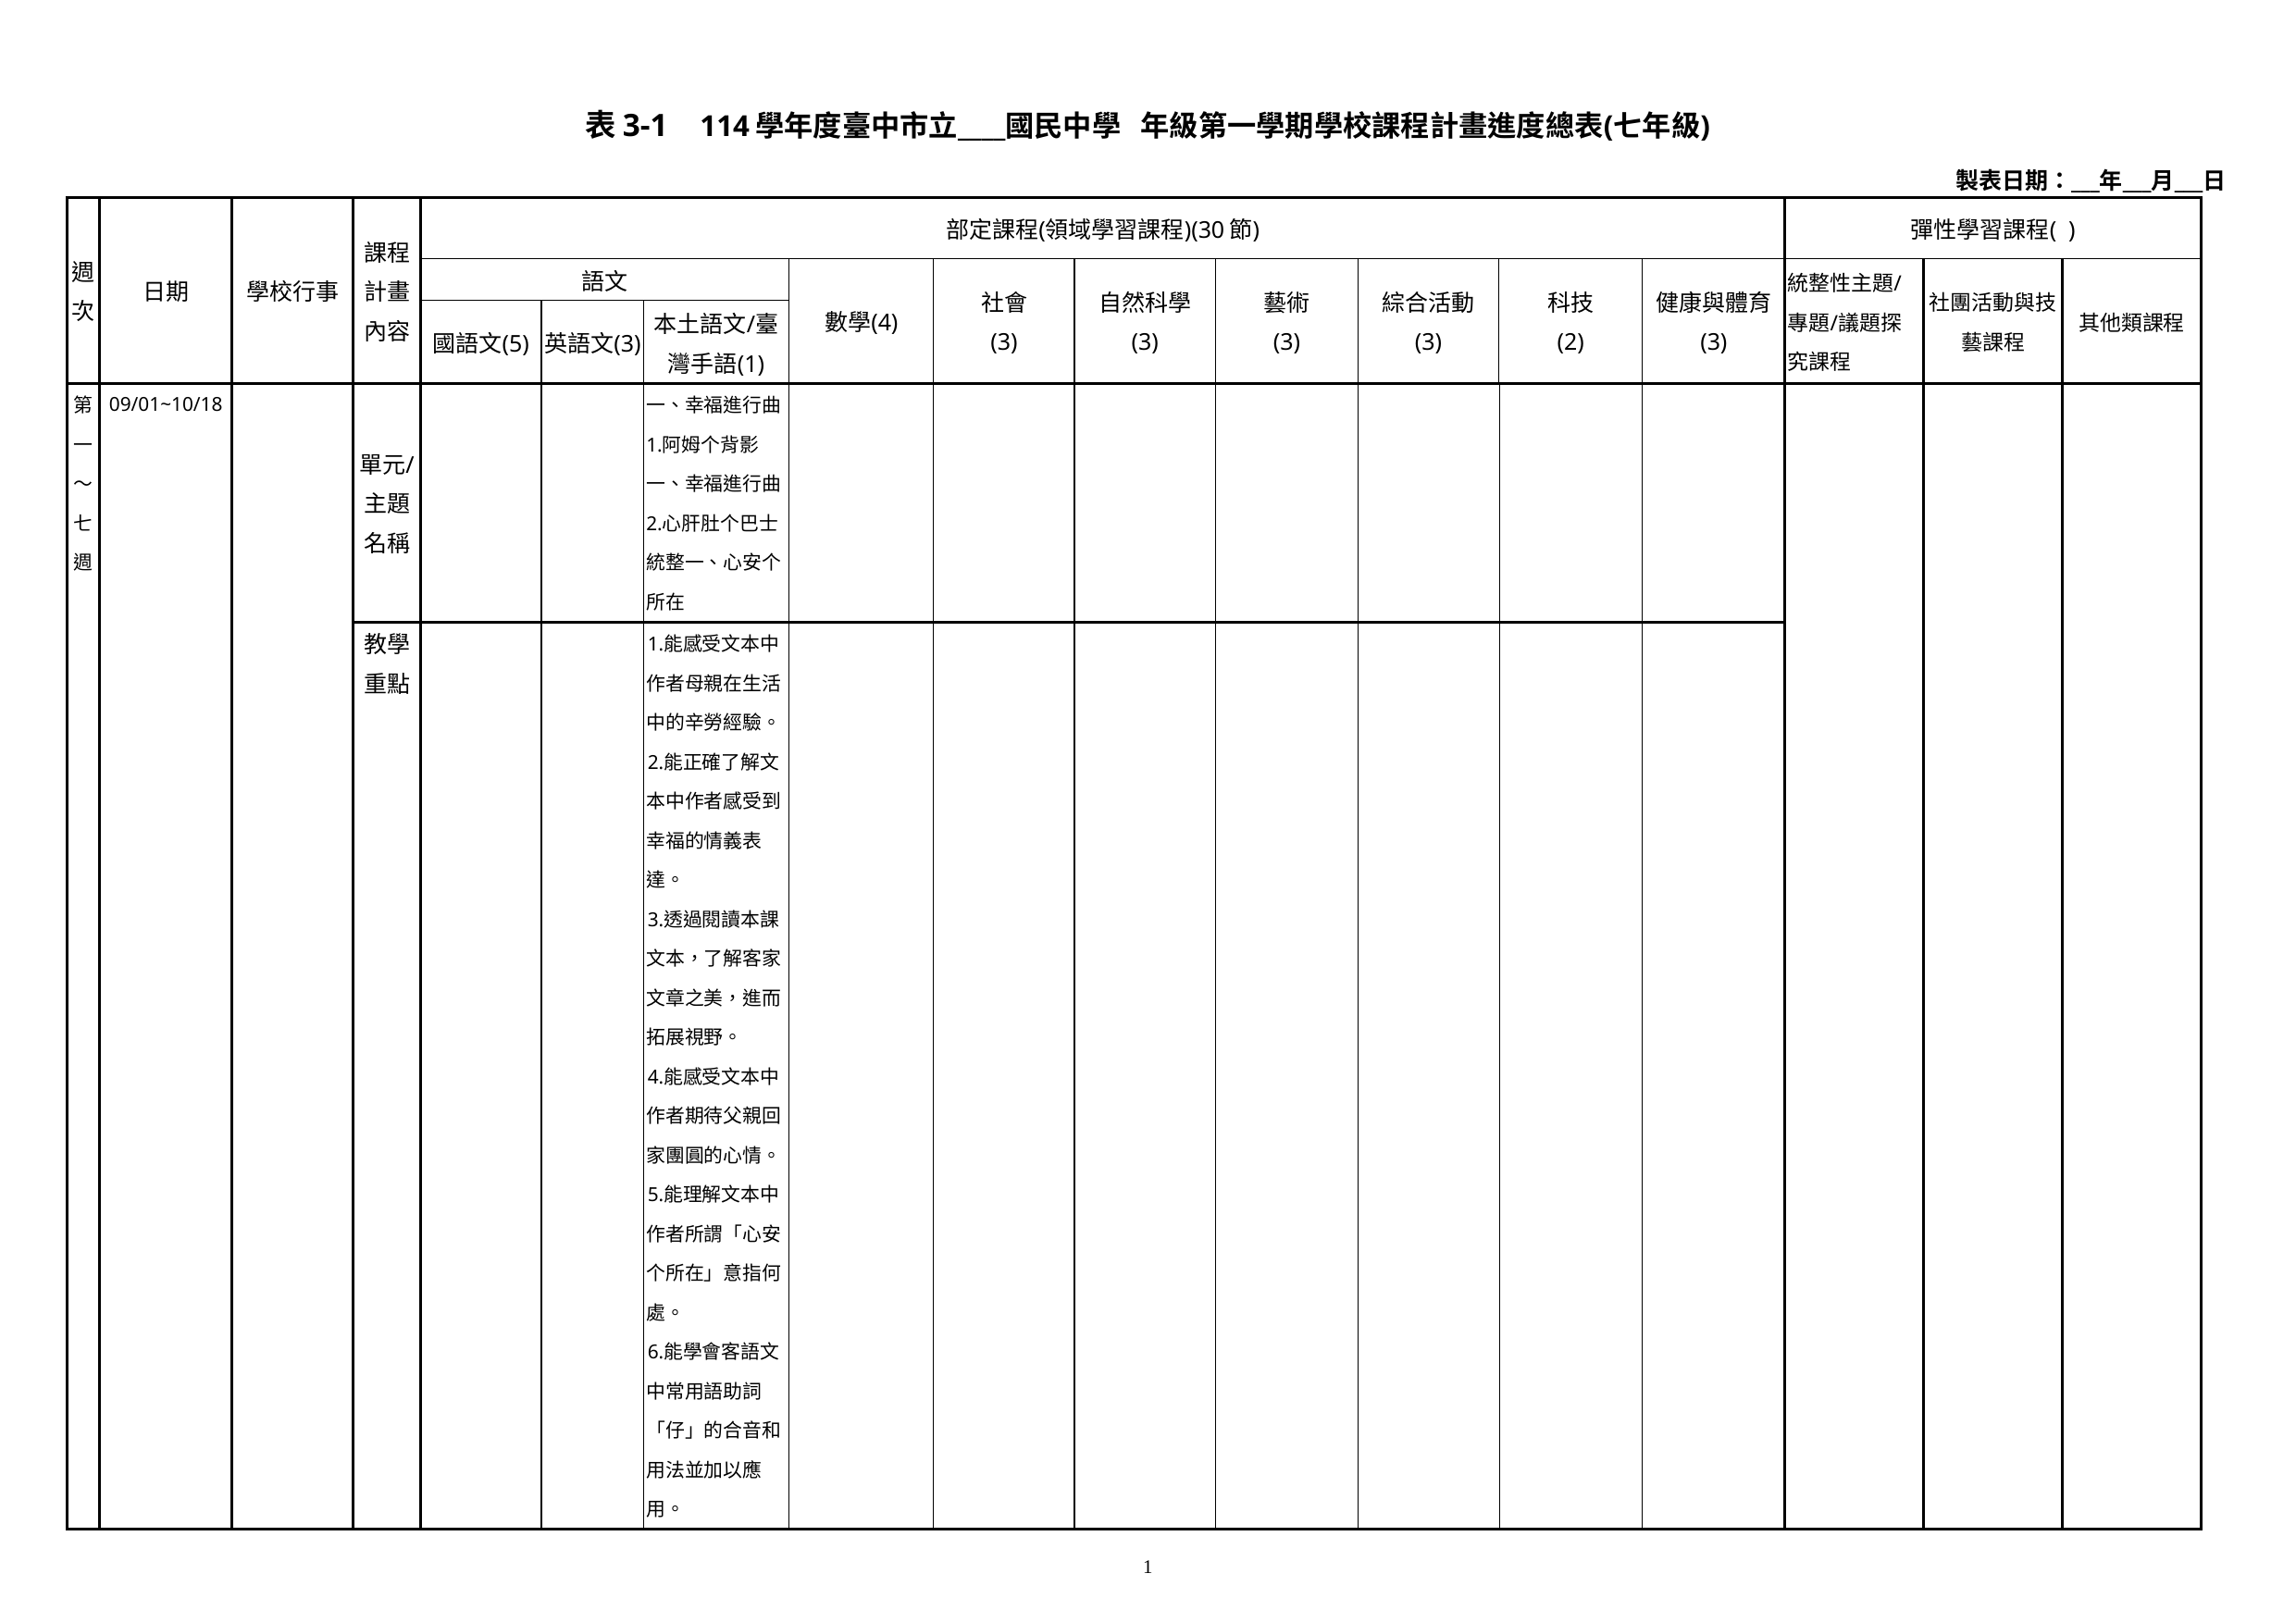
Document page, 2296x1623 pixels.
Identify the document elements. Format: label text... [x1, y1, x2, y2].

table_cell [1500, 624, 1642, 1528]
table_cell [789, 385, 933, 621]
table_cell [1786, 385, 1922, 1528]
table_cell 自然科學 (3) [1075, 259, 1215, 381]
table_cell 數學(4) [789, 259, 933, 381]
text 表3-1 114學年度臺中市立____國民中學 年級第一學期學校課程計畫進度總表(七年級) [69, 84, 2226, 163]
table_cell 英語文(3) [542, 301, 643, 381]
table_cell 一、幸福進行曲1.阿姆个背影 一、幸福進行曲2.心肝肚个巴士 統整一、心安个所在 [644, 385, 788, 621]
table_cell 語文 [422, 259, 788, 300]
table_cell 社會 (3) [934, 259, 1074, 381]
table_cell [789, 624, 933, 1528]
table_cell [1216, 624, 1358, 1528]
table_cell [1643, 624, 1783, 1528]
table_header 彈性學習課程( ) [1786, 199, 2200, 258]
table_cell [1075, 385, 1215, 621]
table_cell [1216, 385, 1358, 621]
table_cell [1643, 385, 1783, 621]
table_cell 其他類課程 [2064, 259, 2200, 381]
table_cell 科技 (2) [1499, 259, 1642, 381]
table_cell 教學重點 [354, 624, 419, 1528]
table_header 課程計畫內容 [354, 199, 419, 381]
table_cell 健康與體育(3) [1643, 259, 1783, 381]
table_cell 單元/主題名稱 [354, 385, 419, 621]
table_cell [422, 385, 540, 621]
table_cell 綜合活動 (3) [1359, 259, 1498, 381]
table_cell 09/01~10/18 [101, 385, 230, 1528]
text 製表日期：___年___月___日 [69, 163, 2226, 196]
table_cell [422, 624, 540, 1528]
table_cell [1500, 385, 1642, 621]
table_cell [1075, 624, 1215, 1528]
table_cell 社團活動與技藝課程 [1925, 259, 2061, 381]
table_cell 藝術 (3) [1216, 259, 1358, 381]
table_cell 統整性主題/專題/議題探究課程 [1786, 259, 1922, 381]
table_header 週 次 [68, 199, 98, 381]
table_header 學校行事 [233, 199, 352, 381]
table_cell [934, 624, 1074, 1528]
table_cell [644, 624, 788, 1528]
table_cell [542, 624, 643, 1528]
table_cell [542, 385, 643, 621]
table_cell [1925, 385, 2061, 1528]
table_cell [2064, 385, 2200, 1528]
table_cell [233, 385, 352, 1528]
table_cell [1359, 385, 1499, 621]
table_cell [934, 385, 1074, 621]
table_cell [1359, 624, 1499, 1528]
table_cell 國語文(5) [422, 301, 540, 381]
table_cell 第一～七週 [68, 385, 98, 1528]
table_header 日期 [101, 199, 230, 381]
table_cell 本土語文/臺灣手語(1) [644, 301, 788, 381]
table_header 部定課程(領域學習課程)(30節) [422, 199, 1783, 258]
